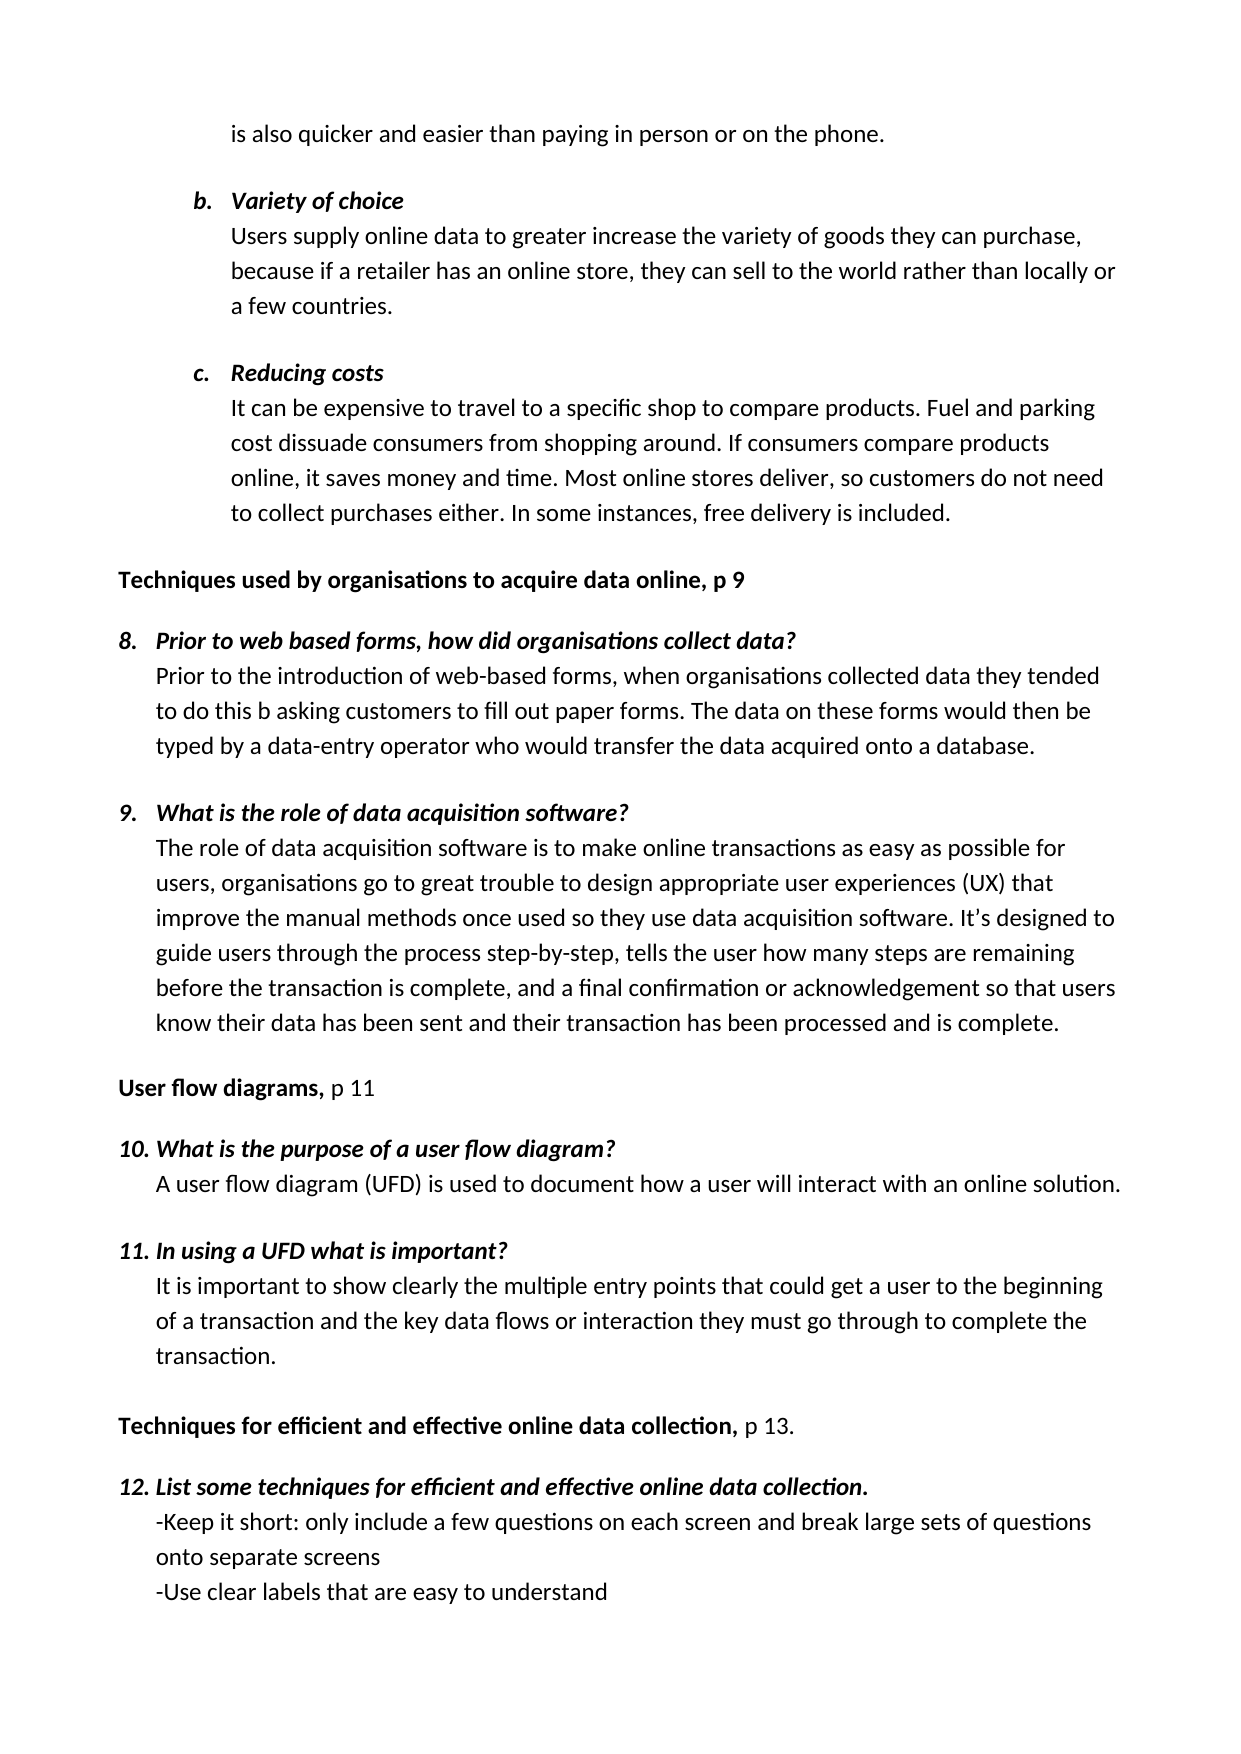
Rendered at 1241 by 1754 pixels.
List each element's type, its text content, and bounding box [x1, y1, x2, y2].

text Techniques for efficient and effective online data collection, p 13. [118, 1410, 1122, 1441]
list Reducing costs It can be expensive to travel to a specific shop to compare products. Fuel and parking cost dissuade consumers from shopping around. If consumers compare products online, it saves money and time. Most online stores deliver, so customers do not need to collect purchases either. In some instances, free delivery is included. [193, 357, 1122, 559]
text Techniques used by organisations to acquire data online, p 9 [118, 564, 1122, 594]
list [118, 1471, 1122, 1607]
list In using a UFD what is important? It is important to show clearly the multiple entry points that could get a user to the beginning of a transaction and the key data flows or interaction they must go through to complete the transaction. [118, 1235, 1122, 1371]
list Variety of choice Users supply online data to greater increase the variety of goods they can purchase, because if a retailer has an online store, they can sell to the world rather than locally or a few countries. [193, 185, 1122, 353]
list What is the role of data acquisition software? The role of data acquisition software is to make online transactions as easy as possible for users, organisations go to great trouble to design appropriate user experiences (UX) that improve the manual methods once used so they use data acquisition software. It’s designed to guide users through the process step-by-step, tells the user how many steps are remaining before the transaction is complete, and a final confirmation or acknowledgement so that users know their data has been sent and their transaction has been processed and is complete. [118, 797, 1122, 1037]
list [193, 118, 1122, 181]
list Prior to web based forms, how did organisations collect data? Prior to the introduction of web-based forms, when organisations collected data they tended to do this b asking customers to fill out paper forms. The data on these forms would then be typed by a data-entry operator who would transfer the data acquired onto a database. [118, 625, 1122, 792]
list What is the purpose of a user flow diagram? A user flow diagram (UFD) is used to document how a user will interact with an online solution. [118, 1133, 1122, 1231]
text User flow diagrams, p 11 [118, 1072, 1122, 1103]
